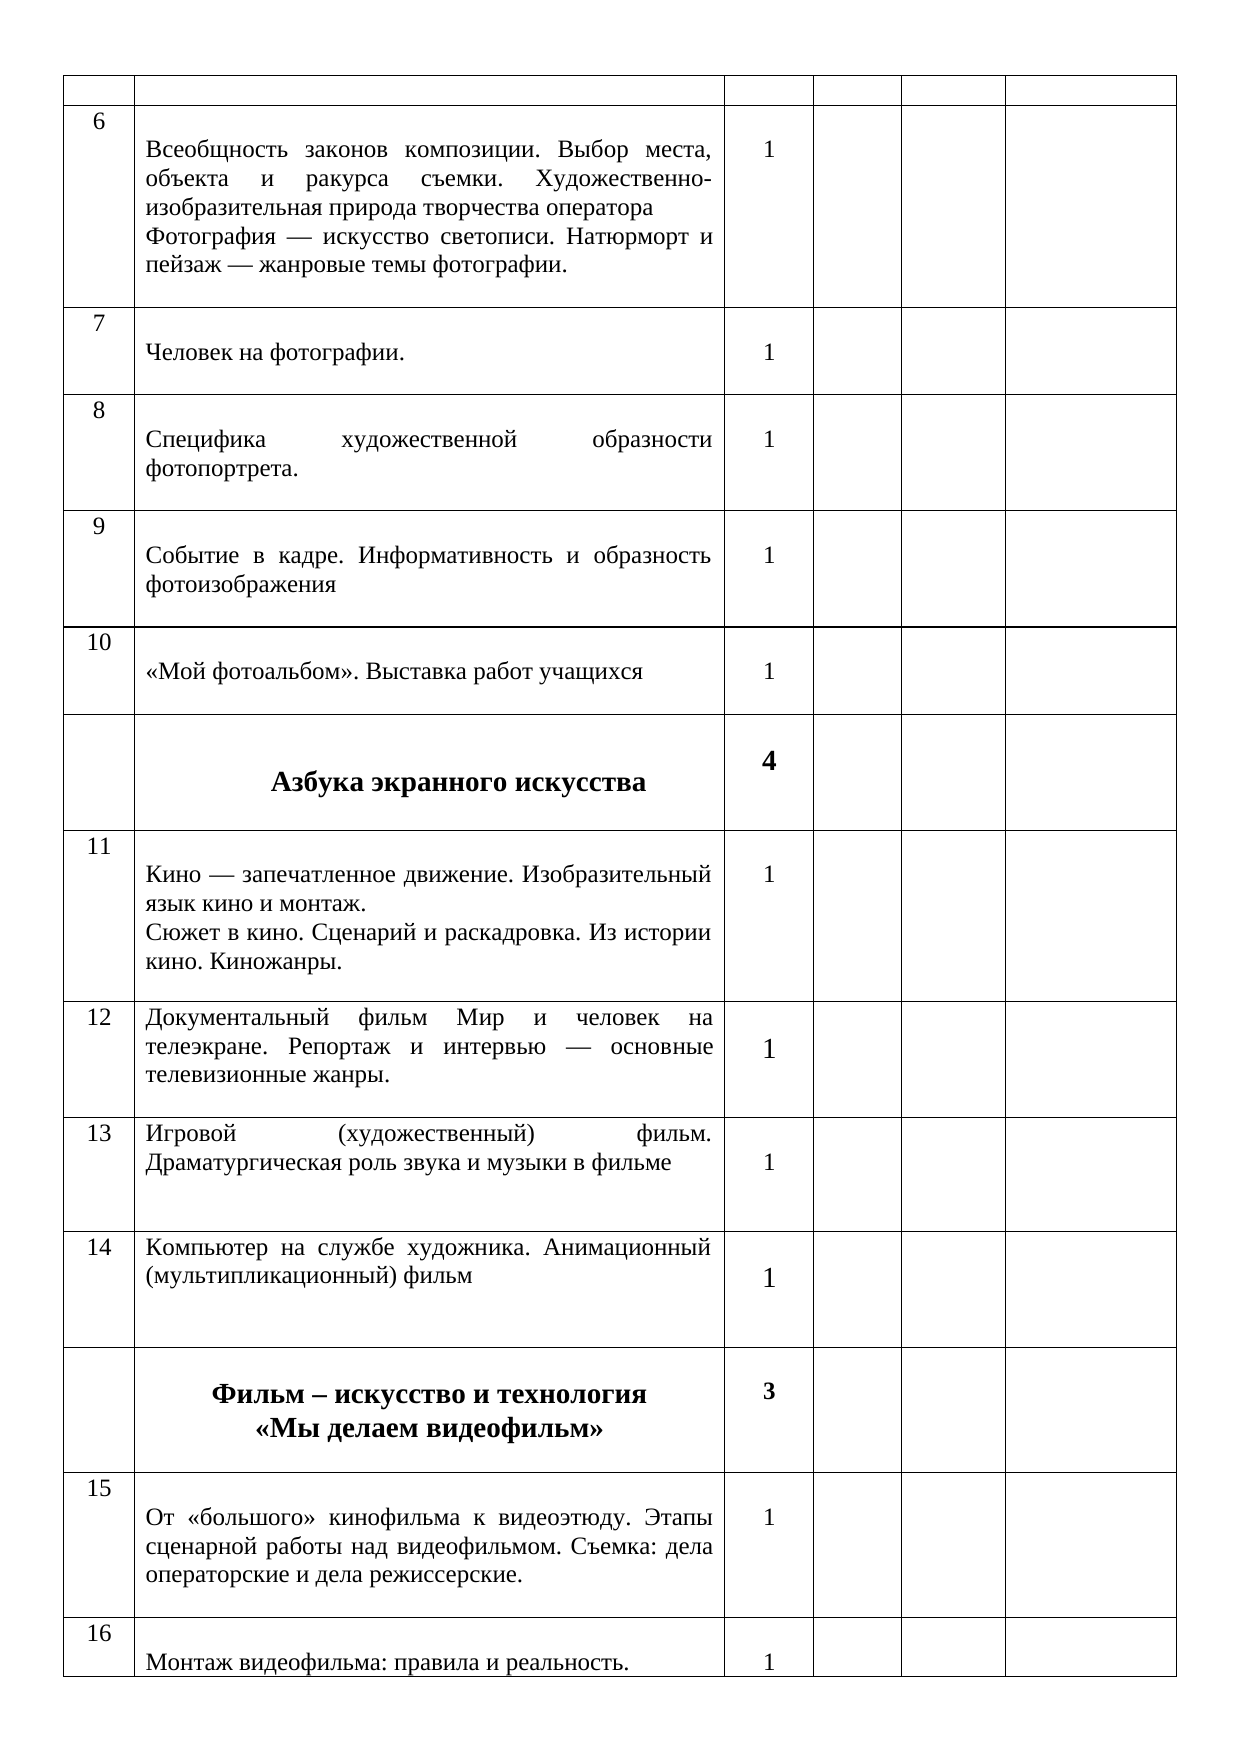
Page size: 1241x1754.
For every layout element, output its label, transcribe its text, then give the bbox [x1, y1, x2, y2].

table_cell [814, 395, 901, 510]
table_cell 7 [64, 308, 134, 394]
table_cell Человек на фотографии. [135, 308, 724, 394]
table_cell [1006, 76, 1176, 105]
table_cell 1 [725, 1232, 813, 1347]
table_cell [1006, 395, 1176, 510]
table_cell [902, 1232, 1005, 1347]
table_cell [814, 1232, 901, 1347]
table_cell Кино — запечатленное движение. Изобразительный язык кино и монтаж. Сюжет в кино. Сценарий и раскадровка. Из истории кино. Киножанры. [135, 831, 724, 1001]
table_cell [902, 1118, 1005, 1231]
table_cell 1 [725, 1002, 813, 1117]
table_cell [1006, 628, 1176, 714]
table_cell 10 [64, 628, 134, 714]
table_cell [902, 1618, 1005, 1676]
table_cell Фильм – искусство и технология «Мы делаем видеофильм» [135, 1348, 724, 1472]
table_cell [902, 76, 1005, 105]
table_cell [1006, 1232, 1176, 1347]
table_cell 1 [725, 308, 813, 394]
table_cell [902, 395, 1005, 510]
table_cell [814, 1618, 901, 1676]
table_cell 9 [64, 511, 134, 626]
table_cell [814, 76, 901, 105]
table_cell Документальный фильм Мир и человек на телеэкране. Репортаж и интервью — основные телевизионные жанры. [135, 1002, 724, 1117]
table_cell [1006, 1473, 1176, 1617]
table_cell 1 [725, 395, 813, 510]
table_cell 3 [725, 1348, 813, 1472]
table_cell 16 [64, 1618, 134, 1676]
table_cell [814, 715, 901, 830]
table_cell [1006, 1348, 1176, 1472]
table_cell 4 [725, 715, 813, 830]
table_cell Всеобщность законов композиции. Выбор места, объекта и ракурса съемки. Художественно-изобразительная природа творчества оператора Фотография — искусство светописи. Натюрморт и пейзаж — жанровые темы фотографии. [135, 106, 724, 307]
table_cell [1006, 1118, 1176, 1231]
table_cell 13 [64, 1118, 134, 1231]
table_cell 1 [725, 76, 813, 105]
table_cell 1 [725, 1473, 813, 1617]
table_cell 1 [725, 831, 813, 1001]
table_cell [902, 106, 1005, 307]
table_cell [814, 831, 901, 1001]
table_cell [1006, 715, 1176, 830]
table_cell Компьютер на службе художника. Анимационный (мультипликационный) фильм [135, 1232, 724, 1347]
table_cell [1006, 106, 1176, 307]
table_cell [64, 715, 134, 830]
table_cell 15 [64, 1473, 134, 1617]
table_cell [1006, 1618, 1176, 1676]
table_cell 1 [725, 628, 813, 714]
table_cell [1006, 1002, 1176, 1117]
table_cell Азбука экранного искусства [135, 715, 724, 830]
table_cell [902, 511, 1005, 626]
table_cell 14 [64, 1232, 134, 1347]
table_cell От «большого» кинофильма к видеоэтюду. Этапы сценарной работы над видеофильмом. Съемка: дела операторские и дела режиссерские. [135, 1473, 724, 1617]
table_cell [902, 308, 1005, 394]
table_cell [814, 1002, 901, 1117]
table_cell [135, 76, 724, 105]
table_cell 12 [64, 1002, 134, 1117]
table_cell Специфика художественной образности фотопортрета. [135, 395, 724, 510]
table_cell [814, 1348, 901, 1472]
table_cell [902, 1348, 1005, 1472]
table_cell 1 [725, 1618, 813, 1676]
table_cell [814, 1118, 901, 1231]
table_cell [814, 511, 901, 626]
table_cell [1006, 511, 1176, 626]
table_cell [902, 628, 1005, 714]
table_cell [814, 308, 901, 394]
table_cell [902, 831, 1005, 1001]
table_cell [902, 1473, 1005, 1617]
table_cell [902, 715, 1005, 830]
table_cell [64, 1348, 134, 1472]
table_cell 1 [725, 511, 813, 626]
table_cell Событие в кадре. Информативность и образность фотоизображения [135, 511, 724, 626]
table_cell 5 [64, 76, 134, 105]
table_cell [1006, 831, 1176, 1001]
table_cell [814, 628, 901, 714]
table_cell «Мой фотоальбом». Выставка работ учащихся [135, 628, 724, 714]
table_cell [902, 1002, 1005, 1117]
table_cell [814, 1473, 901, 1617]
table_cell 6 [64, 106, 134, 307]
table_cell 8 [64, 395, 134, 510]
table_cell [814, 106, 901, 307]
table_cell Игровой (художественный) фильм. Драматургическая роль звука и музыки в фильме [135, 1118, 724, 1231]
table_cell [1006, 308, 1176, 394]
table_cell 1 [725, 106, 813, 307]
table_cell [135, 1618, 724, 1676]
table_cell 11 [64, 831, 134, 1001]
table_cell 1 [725, 1118, 813, 1231]
